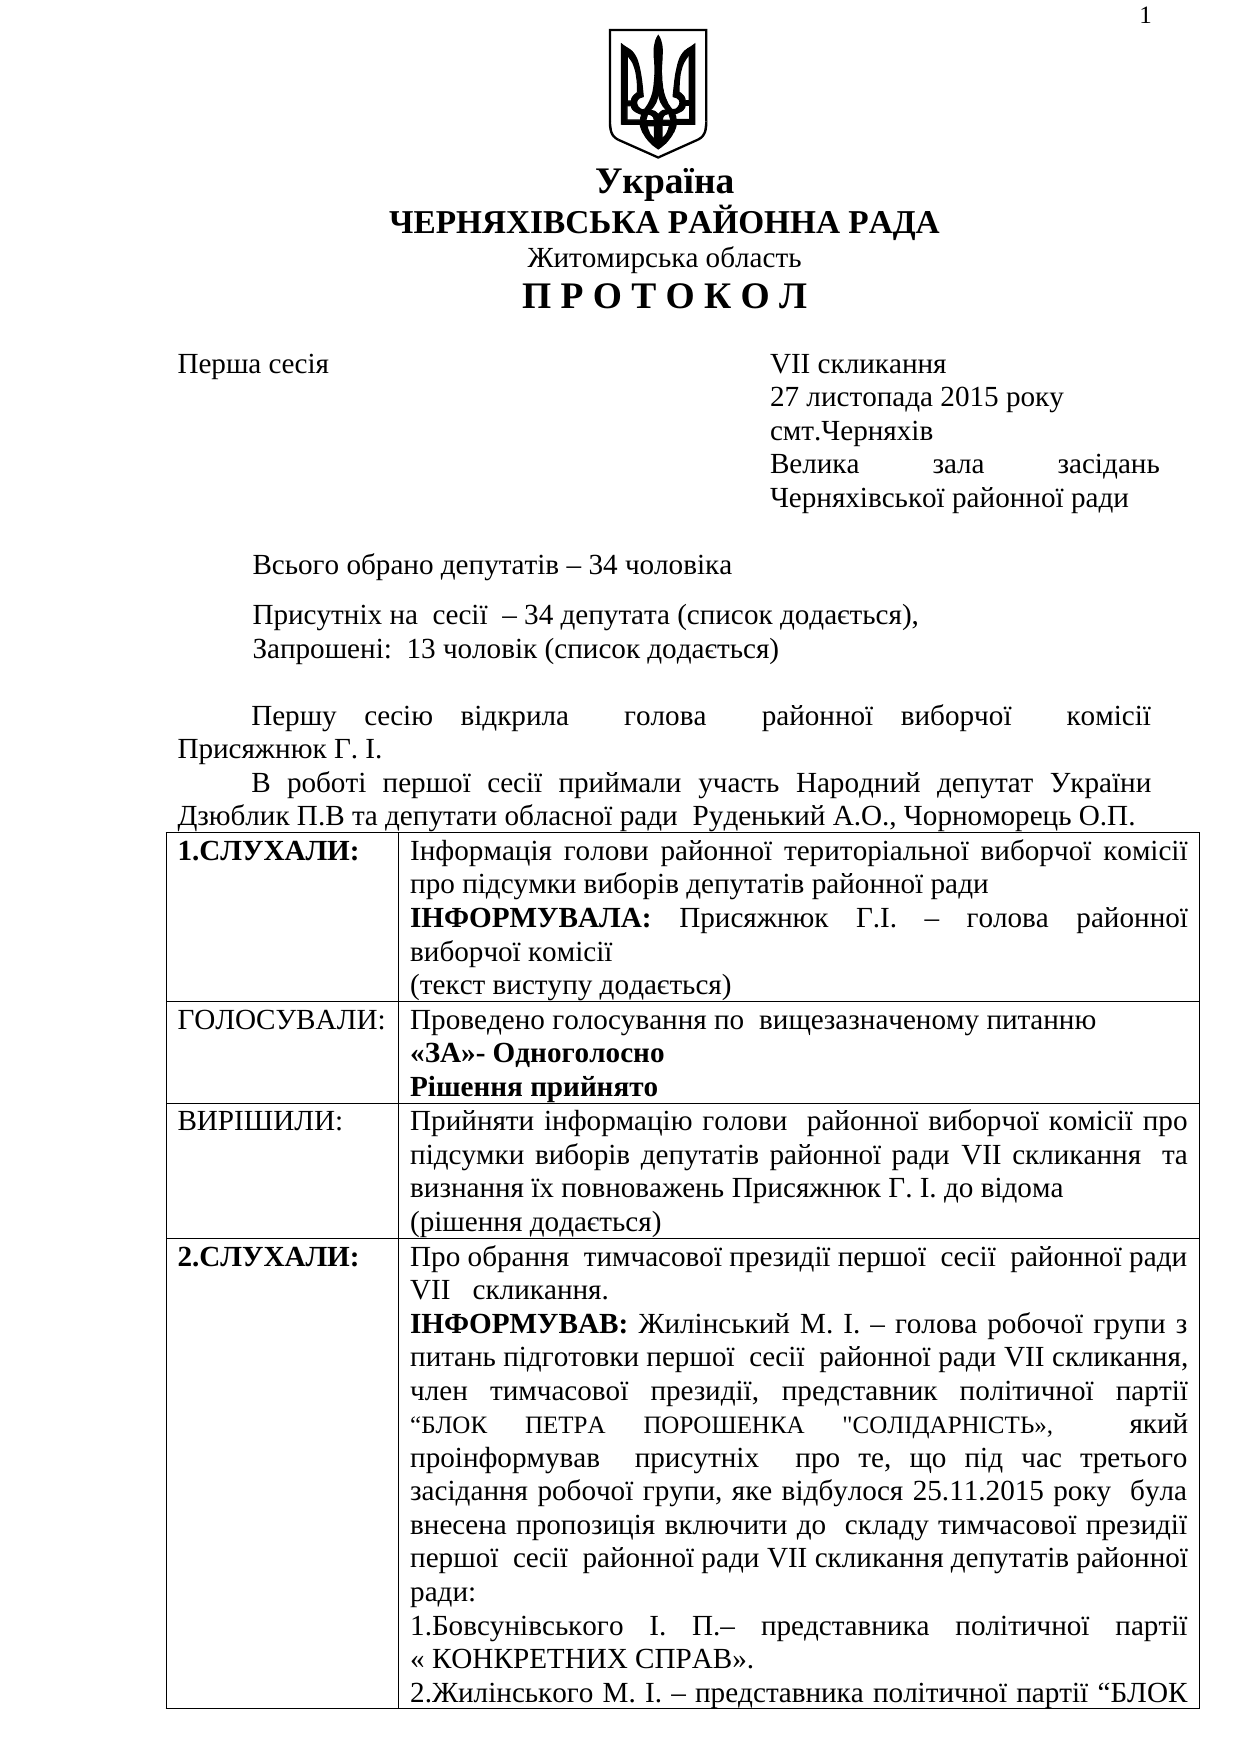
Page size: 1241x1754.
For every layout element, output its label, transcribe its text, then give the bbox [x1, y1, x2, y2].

table_cell 2.СЛУХАЛИ: [167, 1239, 398, 1708]
text Першу сесію відкрила голова районної виборчої комісії Присяжнюк Г. І. [177, 698, 1152, 765]
table_cell Прийняти інформацію голови районної виборчої комісії про підсумки виборів депутатів районної ради VII скликання та визнання їх повноважень Присяжнюк Г. І. до відома (рішення додається) [399, 1104, 1199, 1238]
table_cell ВИРІШИЛИ: [167, 1104, 398, 1238]
table_header Інформація голови районної територіальної виборчої комісії про підсумки виборів депутатів районної ради ІНФОРМУВАЛА: Присяжнюк Г.І. – голова районної виборчої комісії (текст виступу додається) [399, 833, 1199, 1001]
table_header VII скликання 27 листопада 2015 року смт.Черняхів Велика зала засідань Черняхівської районної ради [759, 346, 1171, 513]
text Україна [177, 159, 1152, 202]
table_cell Проведено голосування по вищезазначеному питанню «ЗА»- Одноголосно Рішення прийнято [399, 1002, 1199, 1102]
subtitle Всього обрано депутатів – 34 чоловіка [252, 547, 1152, 581]
subtitle Запрошені: 13 чоловік (список додається) [252, 631, 1152, 664]
table_header Перша сесія [177, 346, 758, 513]
title ЧЕРНЯХІВСЬКА РАЙОННА РАДА [177, 202, 1152, 240]
subtitle Присутніх на сесії – 34 депутата (список додається), [252, 597, 1152, 631]
table_cell ГОЛОСУВАЛИ: [167, 1002, 398, 1102]
subtitle П Р О Т О К О Л [177, 274, 1152, 317]
table_header 1.СЛУХАЛИ: [167, 833, 398, 1001]
text В роботі першої сесії приймали участь Народний депутат України Дзюблик П.В та депутати обласної ради Руденький А.О., Чорноморець О.П. [177, 765, 1152, 832]
subtitle Житомирська область [177, 240, 1152, 274]
